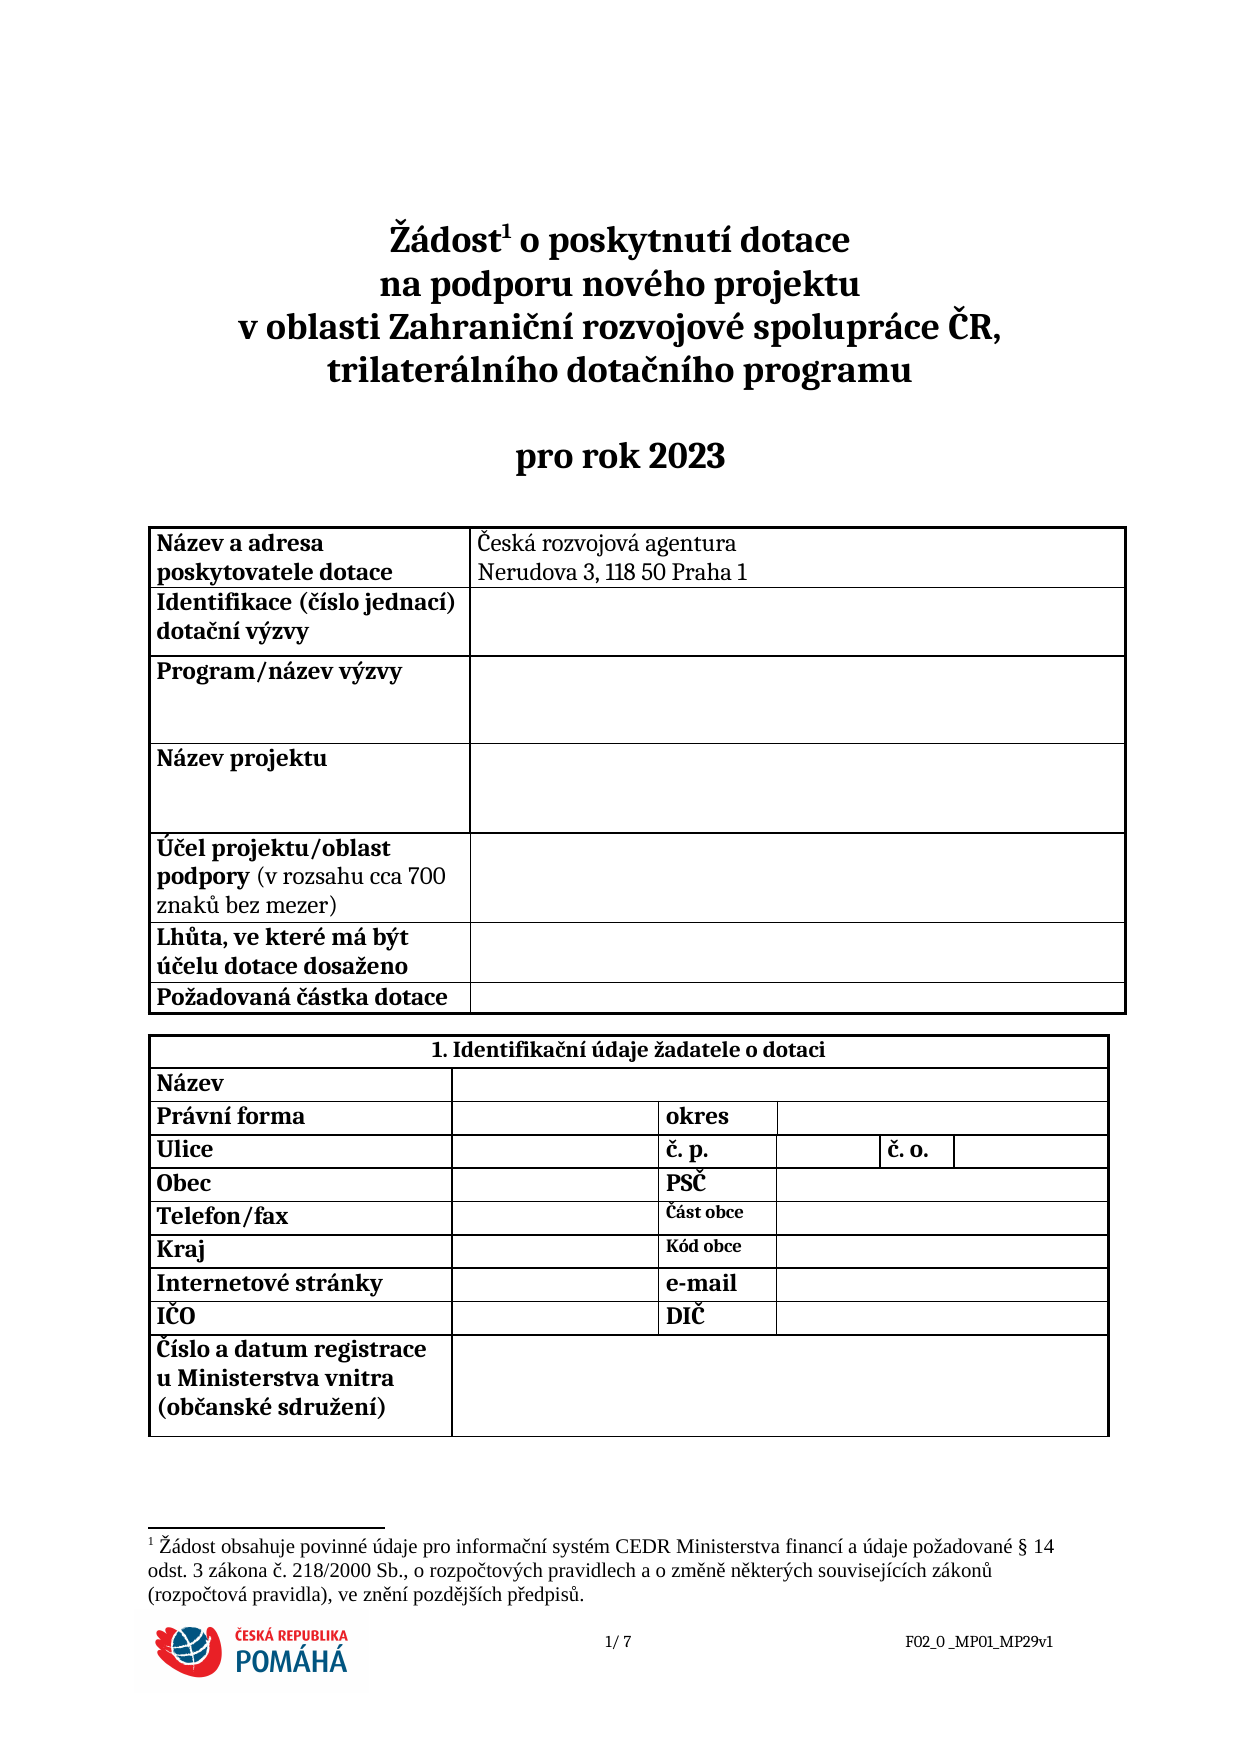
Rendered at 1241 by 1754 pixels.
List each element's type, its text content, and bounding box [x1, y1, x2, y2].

table_cell Část obce [659, 1202, 776, 1234]
table_cell Kraj [151, 1236, 451, 1267]
table_cell [471, 834, 1124, 922]
table_cell Telefon/fax [151, 1202, 451, 1234]
table_cell [453, 1336, 1107, 1436]
table_cell [955, 1136, 1107, 1167]
table_cell č. o. [881, 1136, 953, 1167]
table_cell Číslo a datum registrace u Ministerstva vnitra (občanské sdružení) [151, 1336, 451, 1436]
table_cell IČO [151, 1302, 451, 1334]
table_cell Program/název výzvy [151, 657, 469, 742]
table_cell [453, 1202, 658, 1234]
table_cell Právní forma [151, 1102, 451, 1134]
table_cell Obec [151, 1169, 451, 1201]
text Žádost o poskytnutí dotace [148, 219, 1093, 262]
table_cell Internetové stránky [151, 1269, 451, 1301]
table_cell Identifikace (číslo jednací) dotační výzvy [151, 588, 469, 655]
table_cell [471, 588, 1124, 655]
table_cell [471, 744, 1124, 832]
table_cell [777, 1136, 879, 1167]
text v oblasti Zahraniční rozvojové spolupráce ČR, trilaterálního dotačního programu [148, 305, 1093, 392]
table_cell [453, 1236, 658, 1267]
table_cell [471, 983, 1124, 1012]
text pro rok 2023 [148, 435, 1093, 478]
table_cell [453, 1269, 658, 1301]
table_cell Název [151, 1069, 451, 1101]
table_cell [471, 923, 1124, 982]
table_cell Kód obce [659, 1236, 776, 1267]
table_cell [777, 1269, 1107, 1301]
table_cell [453, 1169, 658, 1201]
table_cell Název projektu [151, 744, 469, 832]
table_cell [778, 1102, 1107, 1134]
table_cell [777, 1202, 1107, 1234]
table_header 1. Identifikační údaje žadatele o dotaci [151, 1037, 1107, 1067]
table_cell [777, 1169, 1107, 1201]
table_cell [777, 1236, 1107, 1267]
table_cell e-mail [659, 1269, 776, 1301]
table_cell [471, 657, 1124, 742]
picture [134, 1609, 369, 1693]
table_cell Účel projektu/oblast podpory (v rozsahu cca 700 znaků bez mezer) [151, 834, 470, 922]
table_cell č. p. [659, 1136, 776, 1167]
table_cell okres [659, 1102, 777, 1134]
table_cell Požadovaná částka dotace [151, 983, 470, 1012]
table_cell PSČ [659, 1169, 776, 1201]
text na podporu nového projektu [148, 262, 1093, 305]
table_cell DIČ [659, 1302, 776, 1334]
table_cell [777, 1302, 1107, 1334]
table_cell Lhůta, ve které má být účelu dotace dosaženo [151, 923, 470, 982]
table_cell [453, 1302, 658, 1334]
table_header Název a adresa poskytovatele dotace [151, 529, 469, 586]
table_cell [453, 1136, 658, 1167]
table_cell Ulice [151, 1136, 451, 1167]
table_header Česká rozvojová agentura Nerudova 3, 118 50 Praha 1 [471, 529, 1124, 586]
table_cell [453, 1069, 1107, 1101]
table_cell [453, 1102, 658, 1134]
